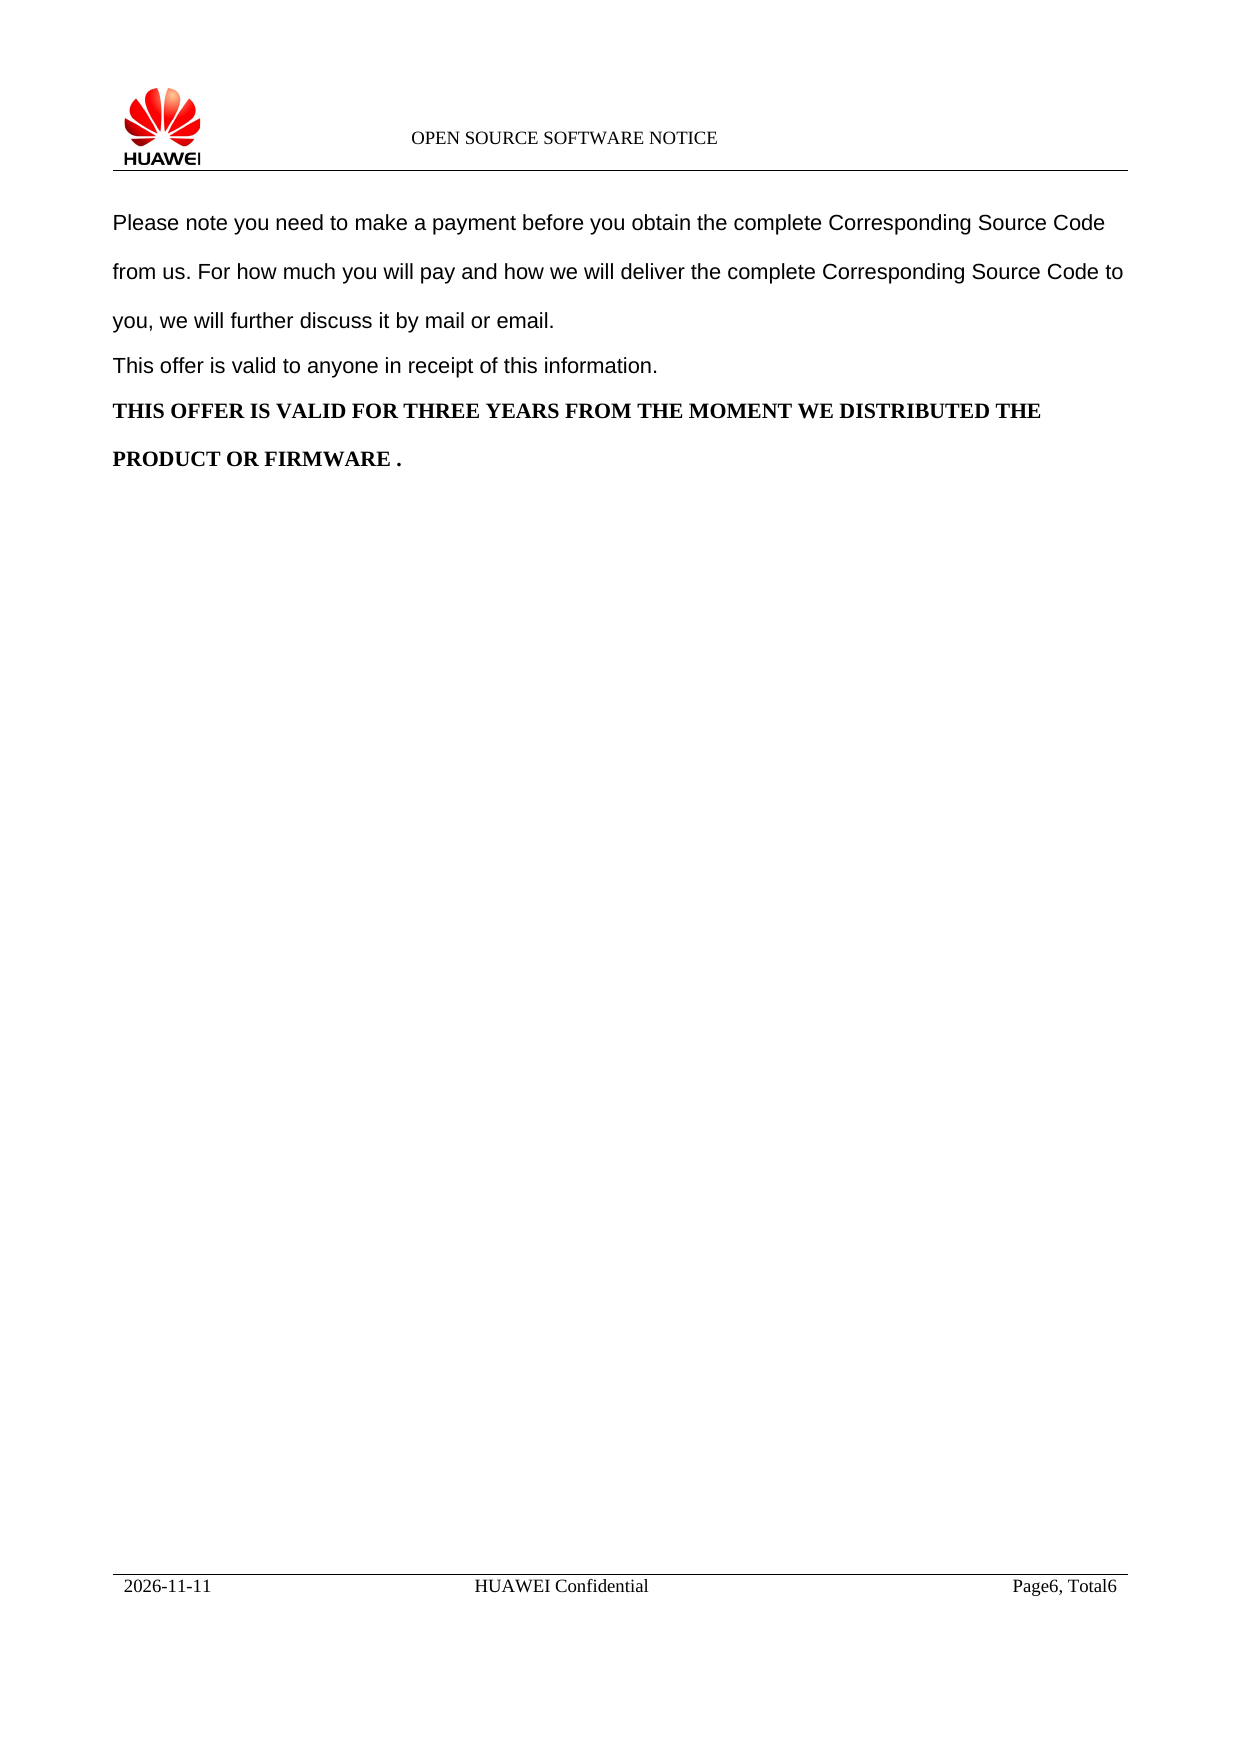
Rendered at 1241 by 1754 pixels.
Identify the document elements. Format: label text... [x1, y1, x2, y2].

text This offer is valid for three years from the moment we distributed the product or firmware . [112, 394, 1128, 475]
text Please note you need to make a payment before you obtain the complete Corresponding Source Code from us. For how much you will pay and how we will deliver the complete Corresponding Source Code to you, we will further discuss it by mail or email. [112, 206, 1128, 336]
text This offer is valid to anyone in receipt of this information. [112, 349, 1128, 381]
picture [124, 88, 201, 165]
